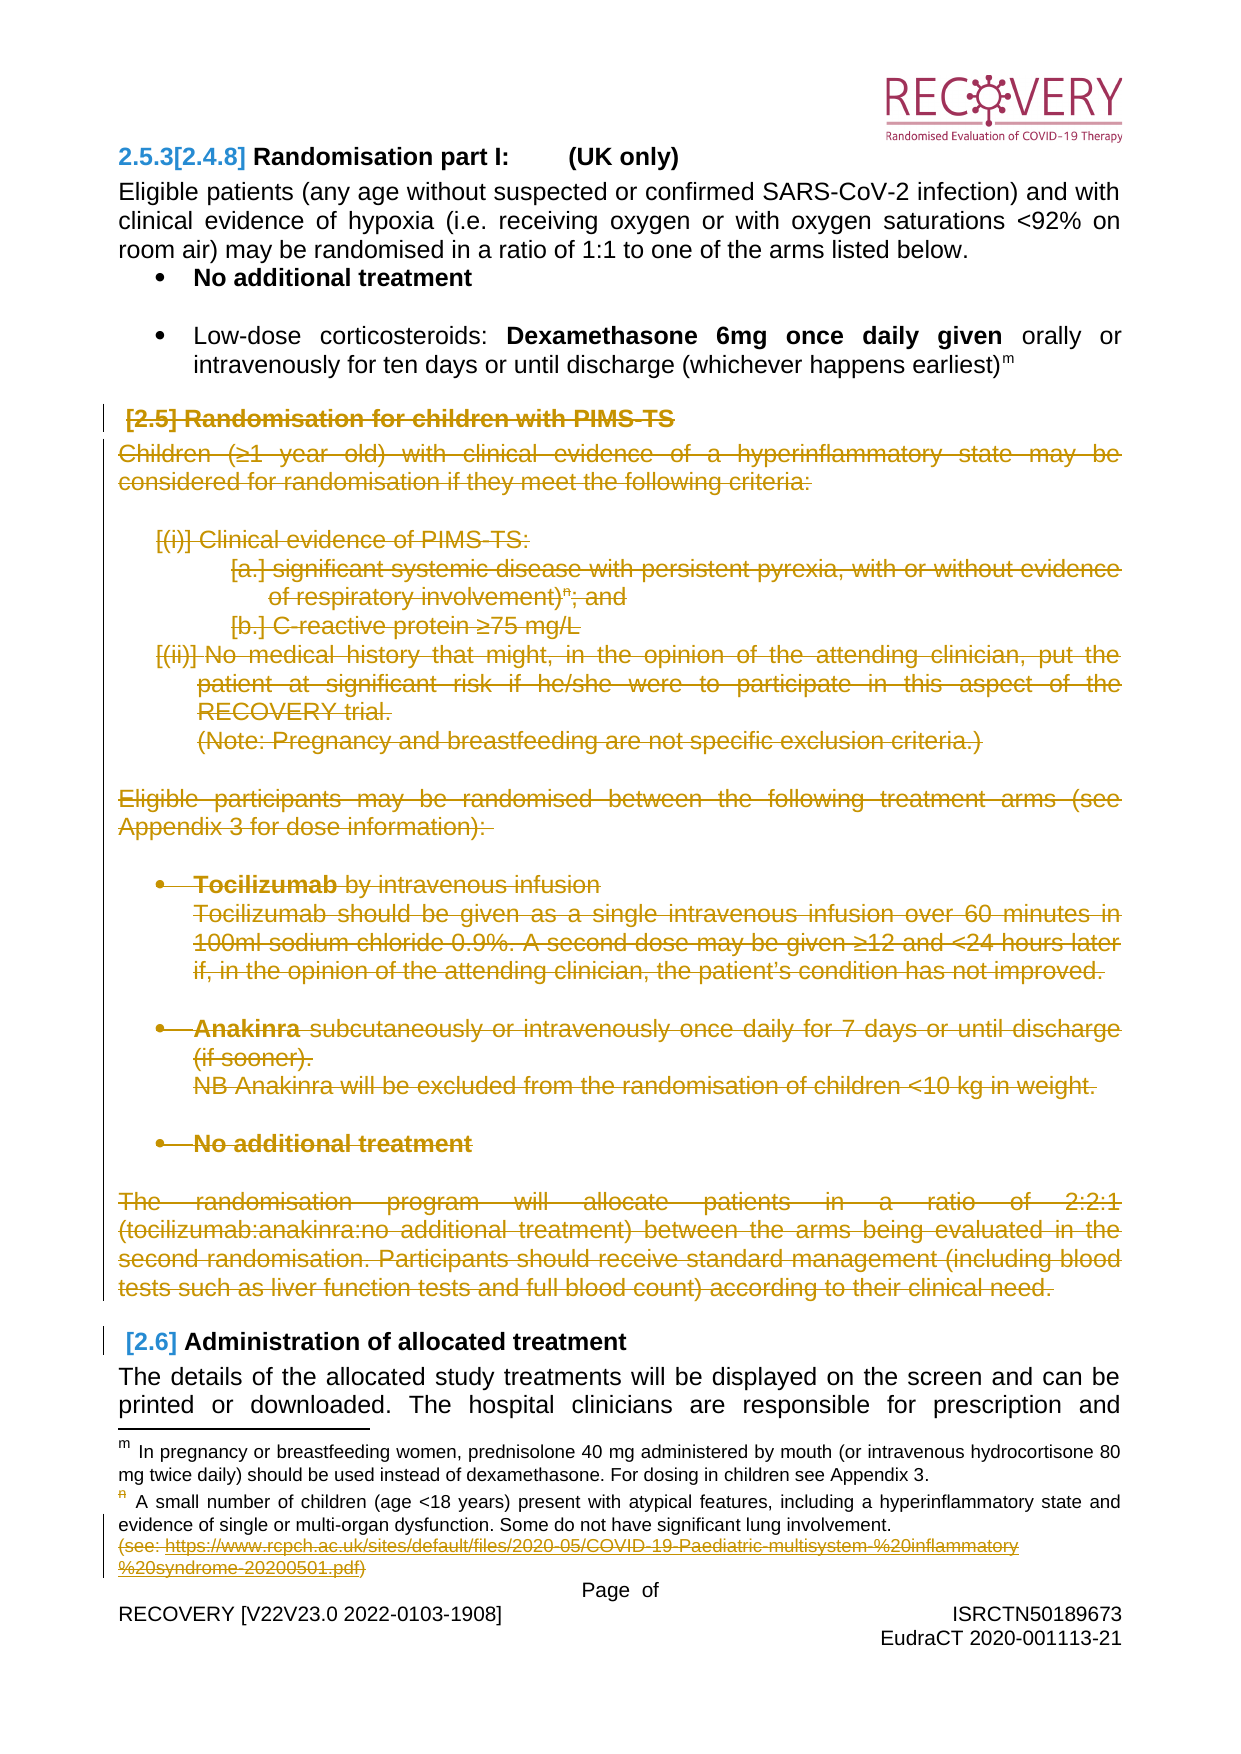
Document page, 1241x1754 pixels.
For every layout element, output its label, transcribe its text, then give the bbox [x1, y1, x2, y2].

subtitle Administration of allocated treatment [126, 1326, 1122, 1355]
subtitle Randomisation part I: (UK only) [118, 142, 1122, 171]
text Eligible patients (any age without suspected or confirmed SARS-CoV-2 infection) and with clinical evidence of hypoxia (i.e. receiving oxygen or with oxygen saturations <92% on room air) may be randomised in a ratio of 1:1 to one of the arms listed below. [118, 177, 1122, 263]
picture [886, 75, 1123, 143]
list No additional treatment [156, 263, 1122, 292]
list Low-dose corticosteroids: Dexamethasone 6mg once daily given orally or intravenously for ten days or until discharge (whichever happens earliest) [156, 321, 1122, 379]
